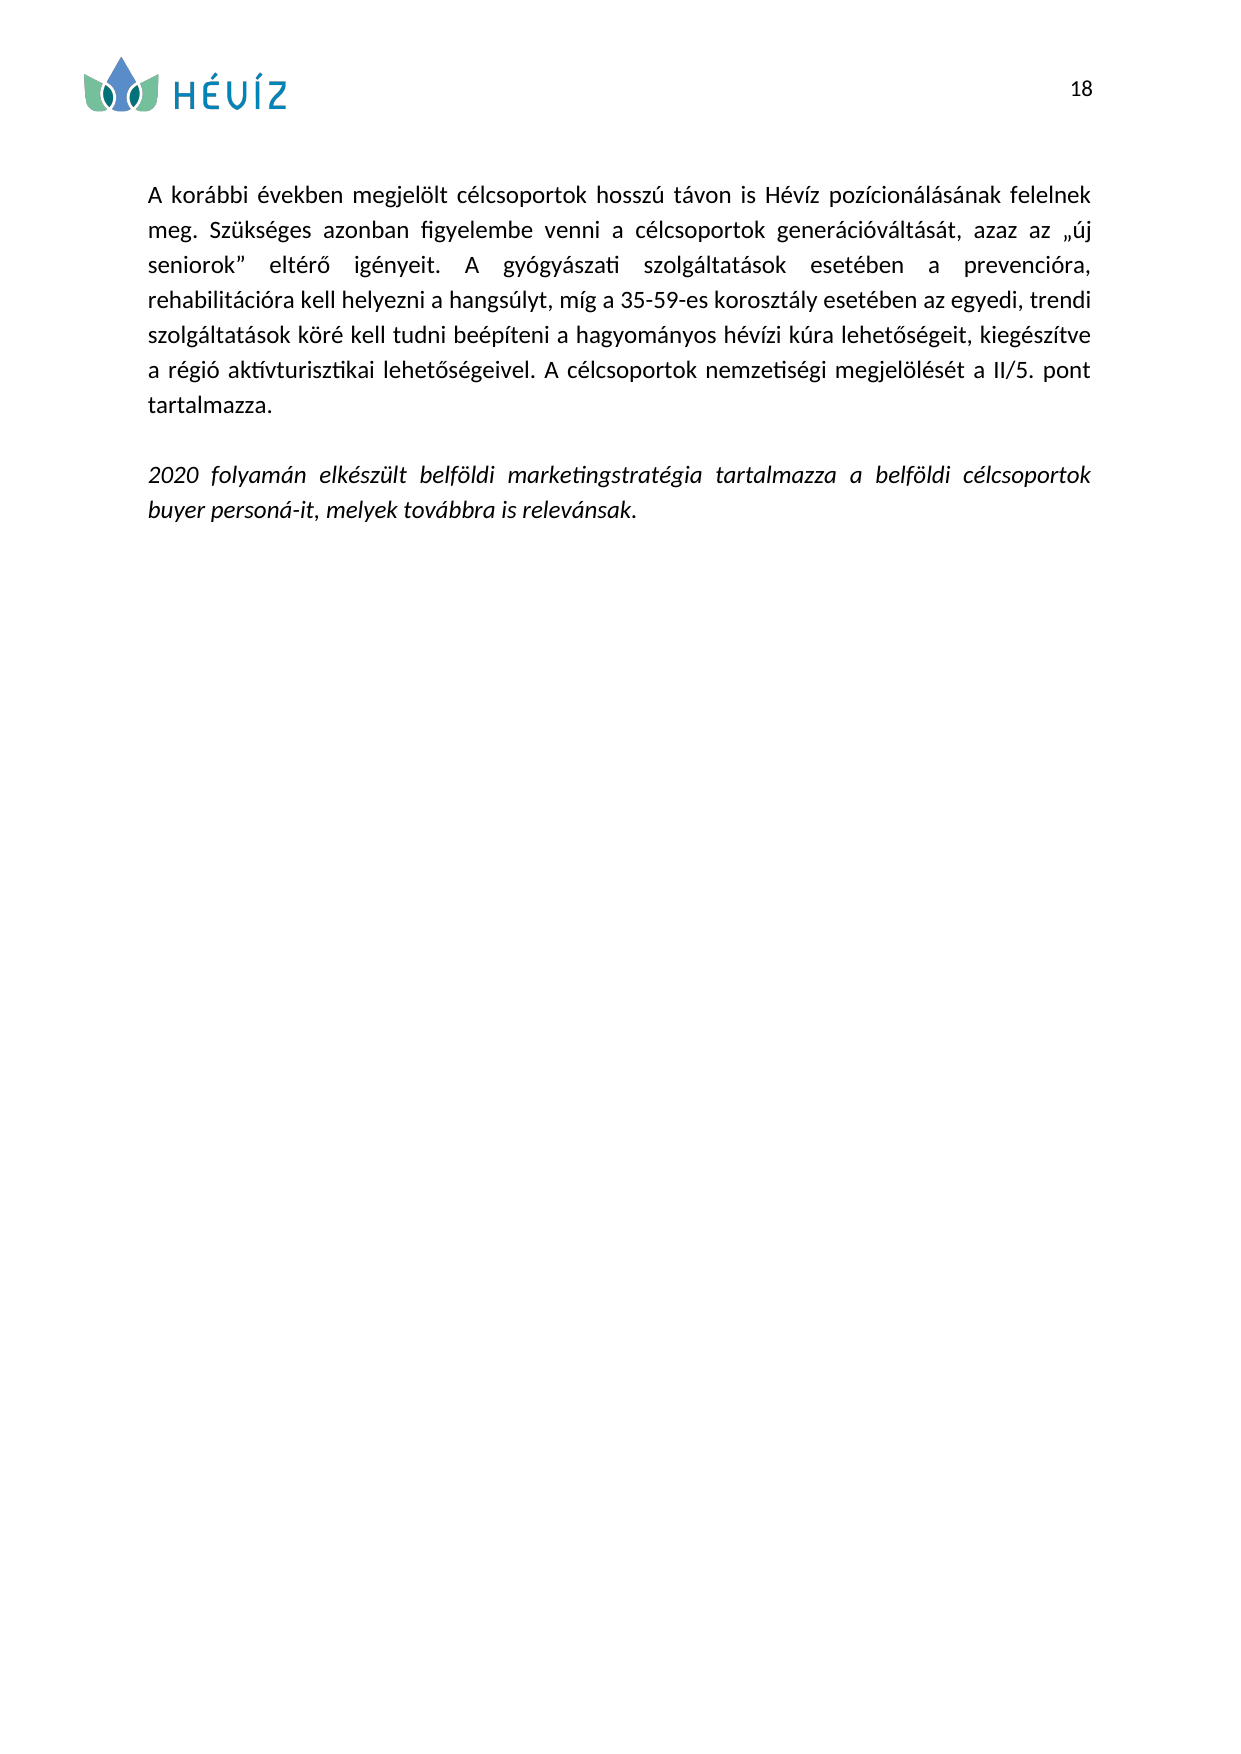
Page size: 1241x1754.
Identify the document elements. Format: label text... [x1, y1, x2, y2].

picture [84, 56, 286, 112]
picture [274, 90, 286, 105]
text A korábbi években megjelölt célcsoportok hosszú távon is Hévíz pozícionálásának felelnek meg. Szükséges azonban figyelembe venni a célcsoportok generációváltását, azaz az „új seniorok” eltérő igényeit. A gyógyászati szolgáltatások esetében a prevencióra, rehabilitációra kell helyezni a hangsúlyt, míg a 35-59-es korosztály esetében az egyedi, trendi szolgáltatások köré kell tudni beépíteni a hagyományos hévízi kúra lehetőségeit, kiegészítve a régió aktívturisztikai lehetőségeivel. A célcsoportok nemzetiségi megjelölését a II/5. pont tartalmazza. [148, 179, 1093, 420]
text 2020 folyamán elkészült belföldi marketingstratégia tartalmazza a belföldi célcsoportok buyer personá-it, melyek továbbra is relevánsak. [148, 459, 1093, 525]
